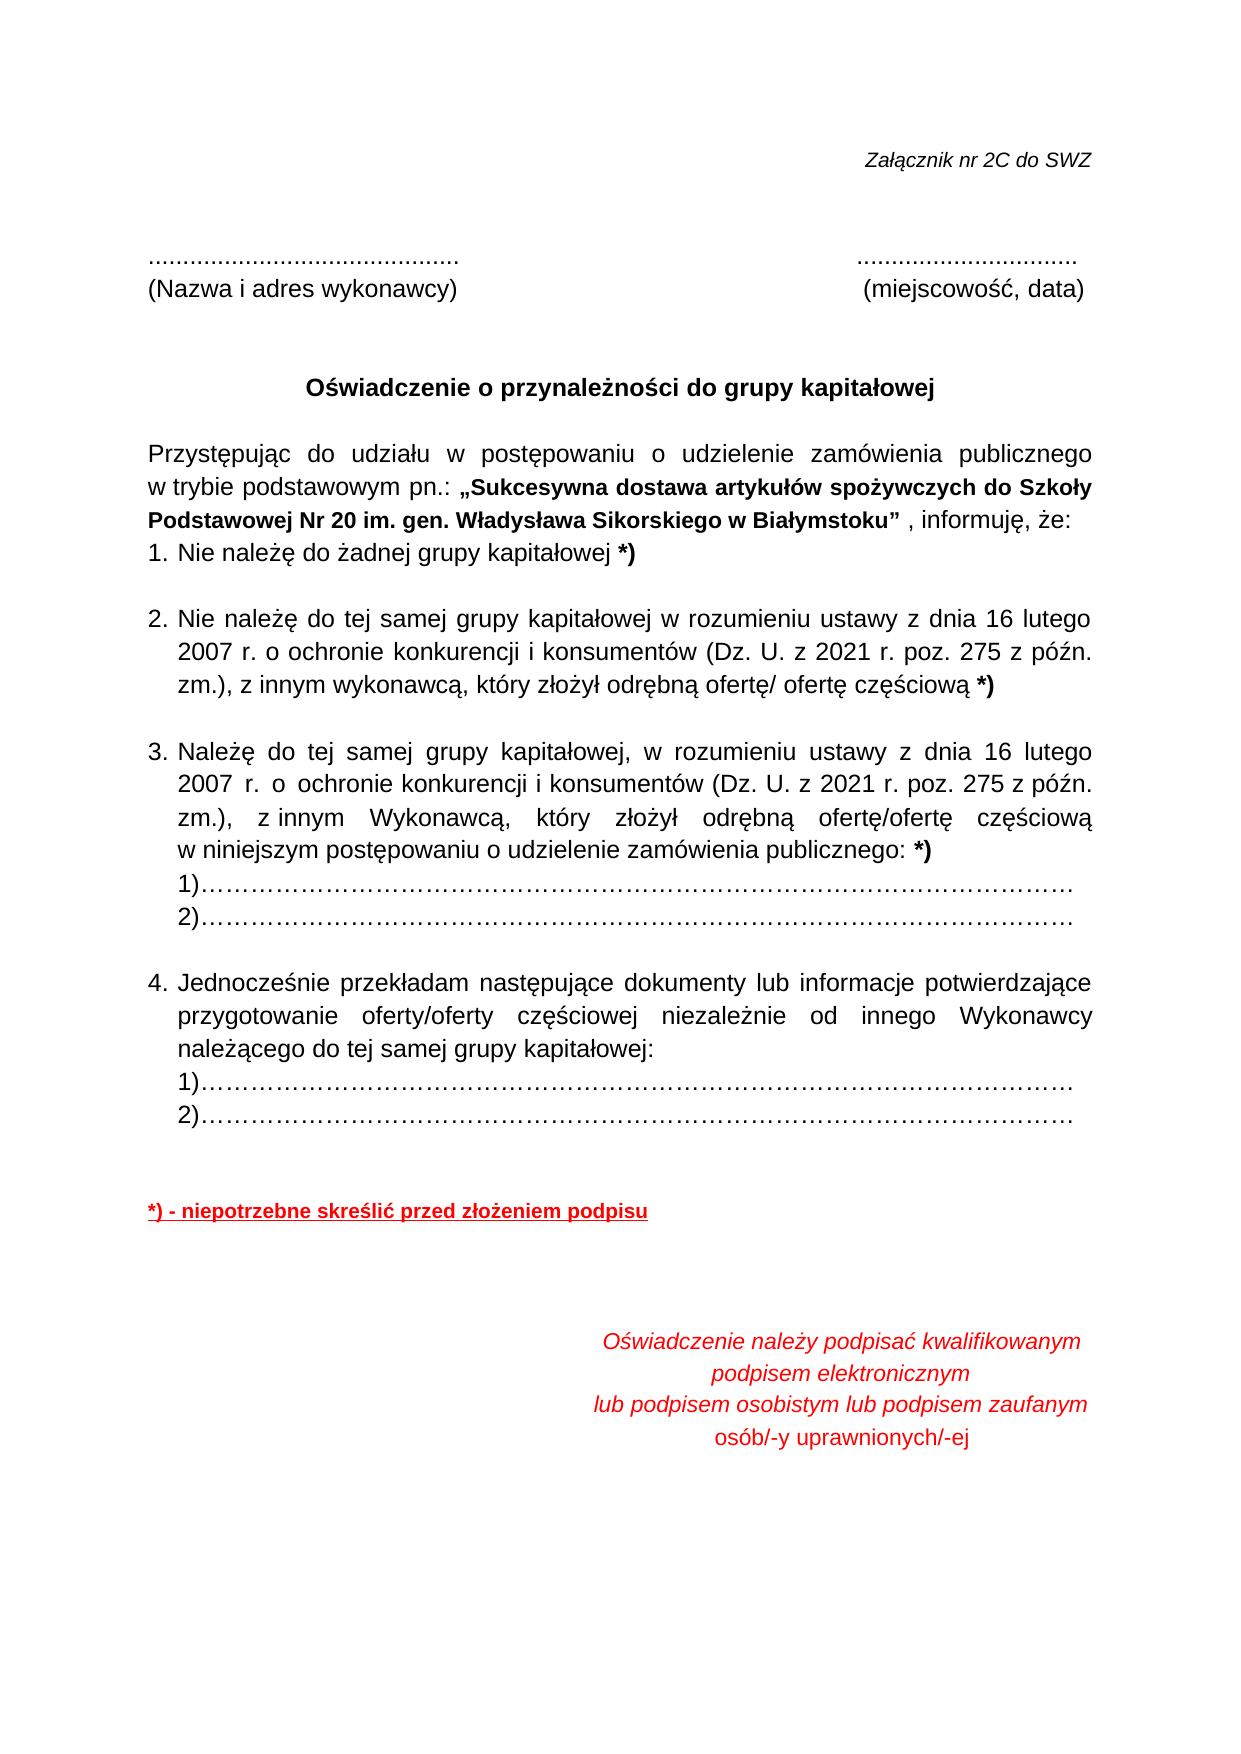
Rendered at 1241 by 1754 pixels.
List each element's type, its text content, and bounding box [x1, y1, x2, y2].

list Jednocześnie przekładam następujące dokumenty lub informacje potwierdzające przygotowanie oferty/oferty częściowej niezależnie od innego Wykonawcy należącego do tej samej grupy kapitałowej: [148, 968, 1093, 1062]
text 1)…………………………………………………………………………………………… [177, 1067, 1093, 1095]
text 2)…………………………………………………………………………………………… [177, 902, 1093, 930]
list 1)…………………………………………………………………………………………… [177, 868, 1093, 897]
text Załącznik nr 2C do SWZ [148, 148, 1093, 172]
text *) - niepotrzebne skreślić przed złożeniem podpisu [148, 1199, 1093, 1223]
text Oświadczenie należy podpisać kwalifikowanym podpisem elektronicznym [591, 1328, 1093, 1386]
subtitle Oświadczenie o przynależności do grupy kapitałowej [148, 373, 1093, 402]
text ............................................. ................................ [148, 241, 1093, 270]
list Należę do tej samej grupy kapitałowej, w rozumieniu ustawy z dnia 16 lutego 2007 r. o ochronie konkurencji i konsumentów (Dz. U. z 2021 r. poz. 275 z późn. zm.), z innym Wykonawcą, który złożył odrębną ofertę/ofertę częściową w niniejszym postępowaniu o udzielenie zamówienia publicznego: *) [148, 736, 1093, 864]
list Nie należę do żadnej grupy kapitałowej *) [148, 538, 1093, 567]
text lub podpisem osobistym lub podpisem zaufanym [591, 1392, 1093, 1418]
text 2)…………………………………………………………………………………………… [177, 1100, 1093, 1128]
text osób/-y uprawnionych/-ej [591, 1424, 1093, 1451]
text Przystępując do udziału w postępowaniu o udzielenie zamówienia publicznego w trybie podstawowym pn.: „Sukcesywna dostawa artykułów spożywczych do Szkoły Podstawowej Nr 20 im. gen. Władysława Sikorskiego w Białymstoku” , informuję, że: [148, 439, 1093, 534]
list Nie należę do tej samej grupy kapitałowej w rozumieniu ustawy z dnia 16 lutego 2007 r. o ochronie konkurencji i konsumentów (Dz. U. z 2021 r. poz. 275 z późn. zm.), z innym wykonawcą, który złożył odrębną ofertę/ ofertę częściową *) [148, 604, 1093, 699]
text (Nazwa i adres wykonawcy) (miejscowość, data) [148, 274, 1093, 303]
